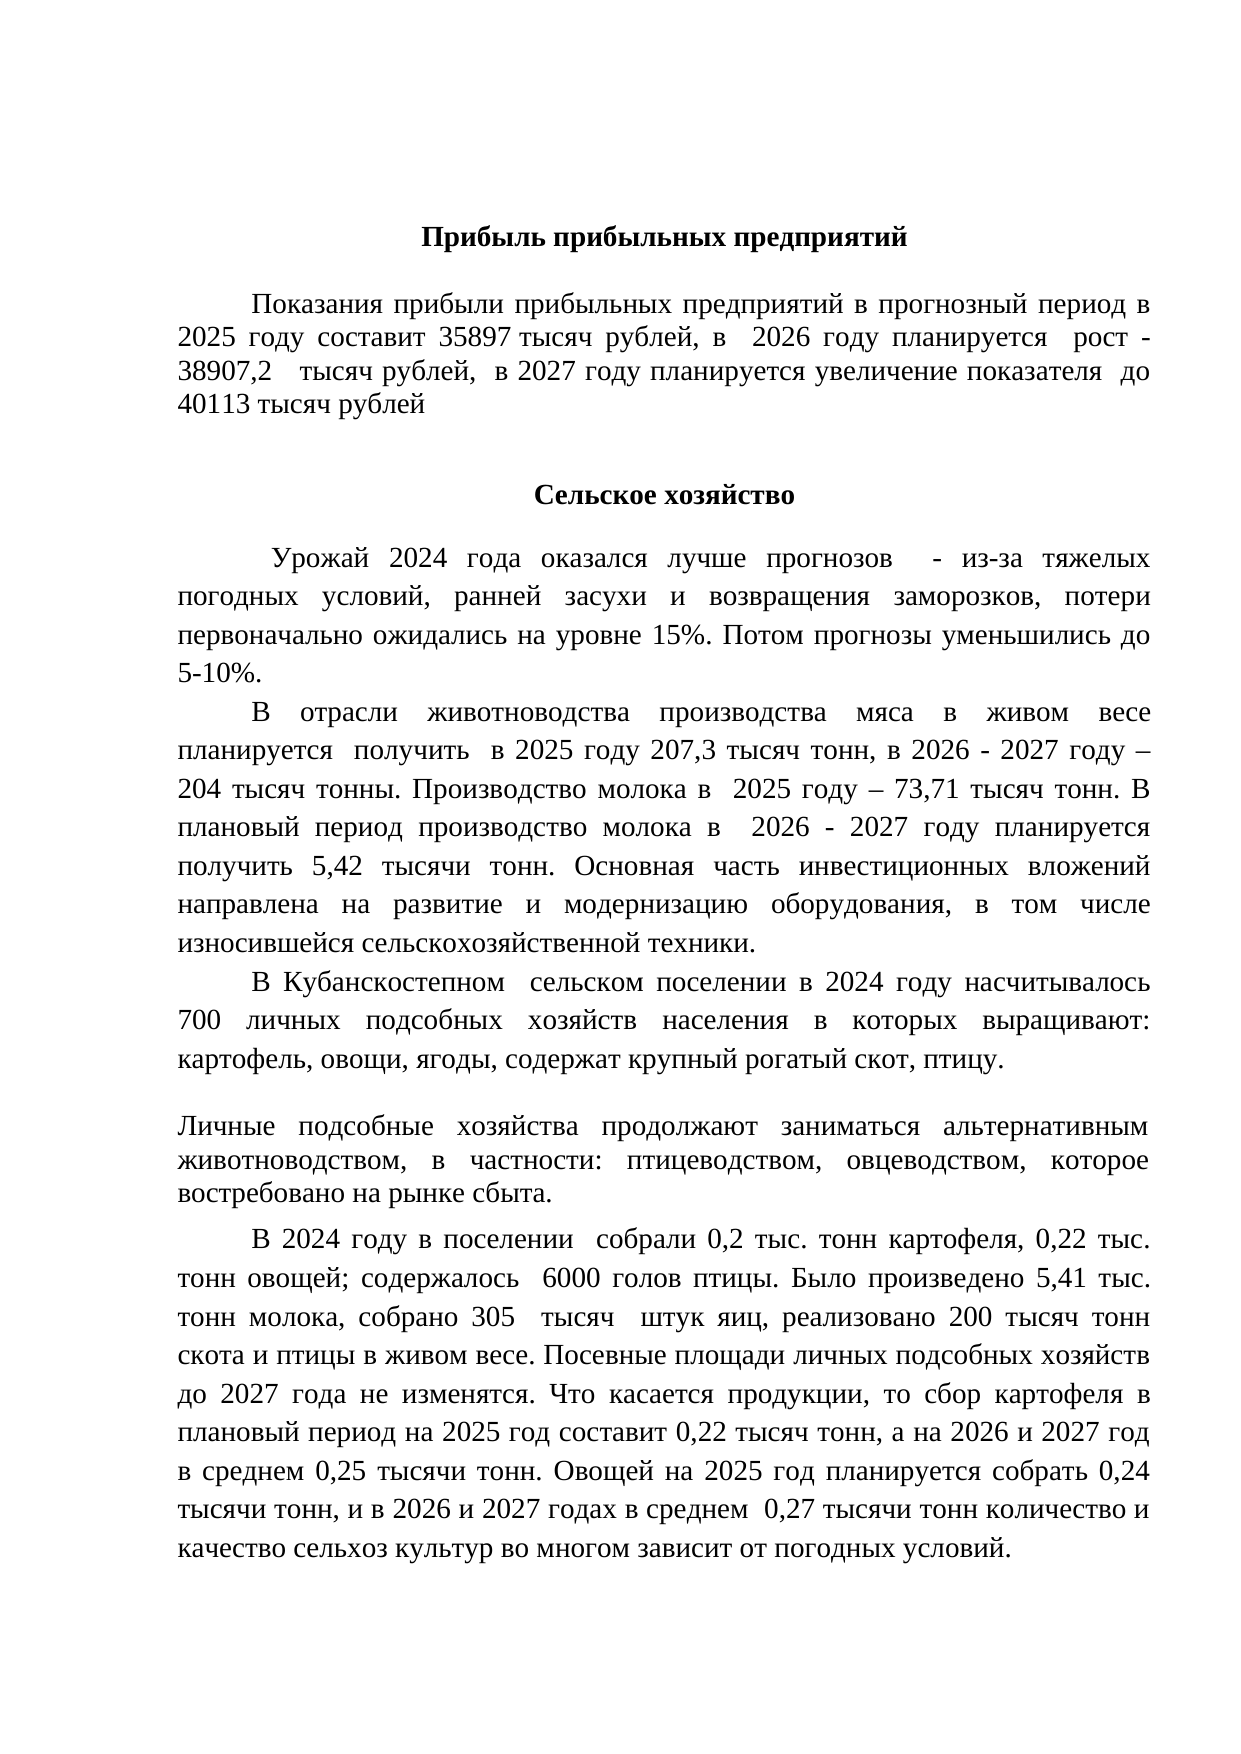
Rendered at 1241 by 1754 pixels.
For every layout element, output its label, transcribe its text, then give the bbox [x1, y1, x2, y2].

text Урожай 2024 года оказался лучше прогнозов - из-за тяжелых погодных условий, ранней засухи и возвращения заморозков, потери первоначально ожидались на уровне 15%. Потом прогнозы уменьшились до 5-10%. [177, 540, 1152, 689]
text В отрасли животноводства производства мяса в живом весе планируется получить в 2025 году 207,3 тысяч тонн, в 2026 - 2027 году – 204 тысяч тонны. Производство молока в 2025 году – 73,71 тысяч тонн. В плановый период производство молока в 2026 - 2027 году планируется получить 5,42 тысячи тонн. Основная часть инвестиционных вложений направлена на развитие и модернизацию оборудования, в том числе износившейся сельскохозяйственной техники. [177, 694, 1152, 959]
text В Кубанскостепном сельском поселении в 2024 году насчитывалось 700 личных подсобных хозяйств населения в которых выращивают: картофель, овощи, ягоды, содержат крупный рогатый скот, птицу. [177, 964, 1152, 1074]
text Прибыль прибыльных предприятий [177, 219, 1152, 252]
text Личные подсобные хозяйства продолжают заниматься альтернативным животноводством, в частности: птицеводством, овцеводством, которое востребовано на рынке сбыта. [177, 1108, 1149, 1209]
text В 2024 году в поселении собрали 0,2 тыс. тонн картофеля, 0,22 тыс. тонн овощей; содержалось 6000 голов птицы. Было произведено 5,41 тыс. тонн молока, собрано 305 тысяч штук яиц, реализовано 200 тысяч тонн скота и птицы в живом весе. Посевные площади личных подсобных хозяйств до 2027 года не изменятся. Что касается продукции, то сбор картофеля в плановый период на 2025 год составит 0,22 тысяч тонн, а на 2026 и 2027 год в среднем 0,25 тысячи тонн. Овощей на 2025 год планируется собрать 0,24 тысячи тонн, и в 2026 и 2027 годах в среднем 0,27 тысячи тонн количество и качество сельхоз культур во многом зависит от погодных условий. [177, 1222, 1152, 1563]
text Показания прибыли прибыльных предприятий в прогнозный период в 2025 году составит 35897 тысяч рублей, в 2026 году планируется рост -38907,2 тысяч рублей, в 2027 году планируется увеличение показателя до 40113 тысяч рублей [177, 286, 1152, 420]
text Сельское хозяйство [177, 477, 1152, 511]
